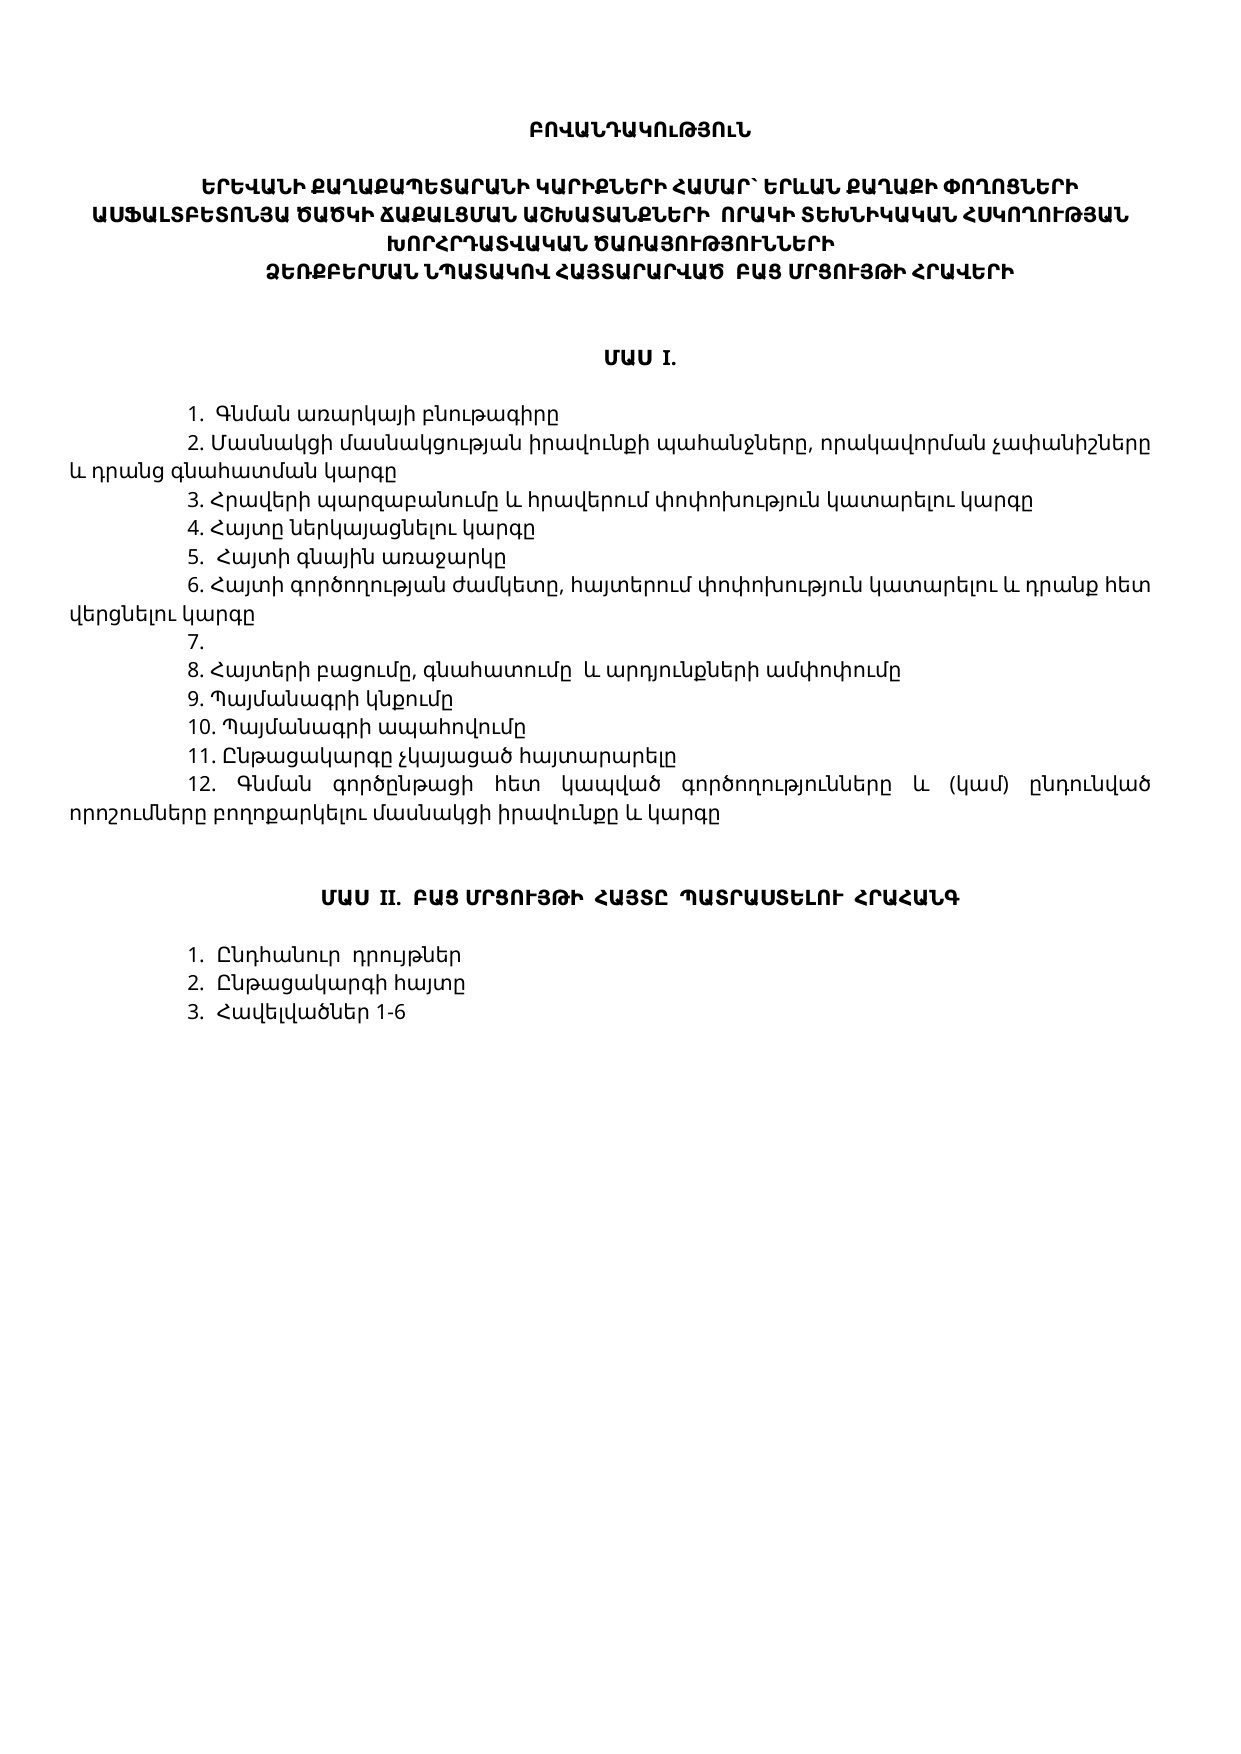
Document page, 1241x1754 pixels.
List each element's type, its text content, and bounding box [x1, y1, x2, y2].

text 3. Հրավերի պարզաբանումը և հրավերում փոփոխություն կատարելու կարգը [69, 485, 1152, 513]
text ԲՈՎԱՆԴԱԿՈւԹՅՈւՆ [69, 115, 1152, 144]
text 9. Պայմանագրի կնքումը [69, 684, 1152, 712]
text 8. Հայտերի բացումը, գնահատումը և արդյունքների ամփոփումը [69, 656, 1152, 684]
text ՁԵՌՔԲԵՐՄԱՆ ՆՊԱՏԱԿՈՎ ՀԱՅՏԱՐԱՐՎԱԾ ԲԱՑ ՄՐՑՈՒՅԹԻ ՀՐԱՎԵՐԻ [69, 257, 1152, 286]
text 10. Պայմանագրի ապահովումը [69, 712, 1152, 741]
text 5. Հայտի գնային առաջարկը [69, 542, 1152, 570]
text 2. Մասնակցի մասնակցության իրավունքի պահանջները, որակավորման չափանիշները և դրանց գնահատման կարգը [69, 428, 1152, 485]
text ՄԱՍ I. [69, 343, 1152, 371]
text 1. Գնման առարկայի բնութագիրը [69, 399, 1152, 428]
text 7. [69, 627, 1152, 656]
text ԵՐԵՎԱՆԻ ՔԱՂԱՔԱՊԵՏԱՐԱՆԻ ԿԱՐԻՔՆԵՐԻ ՀԱՄԱՐ` ԵՐևԱՆ ՔԱՂԱՔԻ ՓՈՂՈՑՆԵՐԻ ԱՍՖԱԼՏԲԵՏՈՆՅԱ ԾԱԾԿԻ ՃԱՔԱԼՑՄԱՆ ԱՇԽԱՏԱՆՔՆԵՐԻ ՈՐԱԿԻ ՏԵԽՆԻԿԱԿԱՆ ՀՍԿՈՂՈՒԹՅԱՆ ԽՈՐՀՐԴԱՏՎԱԿԱՆ ԾԱՌԱՅՈՒԹՅՈՒՆՆԵՐԻ [69, 172, 1152, 257]
text 3. Հավելվածներ 1-6 [69, 997, 1152, 1025]
text ՄԱՍ II. ԲԱՑ ՄՐՑՈՒՅԹԻ ՀԱՅՏԸ ՊԱՏՐԱՍՏԵԼՈՒ ՀՐԱՀԱՆԳ [69, 883, 1152, 911]
text 11. Ընթացակարգը չկայացած հայտարարելը [69, 741, 1152, 769]
text 2. Ընթացակարգի հայտը [69, 968, 1152, 997]
text 1. Ընդհանուր դրույթներ [69, 940, 1152, 968]
text 12. Գնման գործընթացի հետ կապված գործողությունները և (կամ) ընդունված որոշումները բողոքարկելու մասնակցի իրավունքը և կարգը [69, 769, 1152, 826]
text 4. Հայտը ներկայացնելու կարգը [69, 513, 1152, 542]
text 6. Հայտի գործողության ժամկետը, հայտերում փոփոխություն կատարելու և դրանք հետ վերցնելու կարգը [69, 570, 1152, 627]
